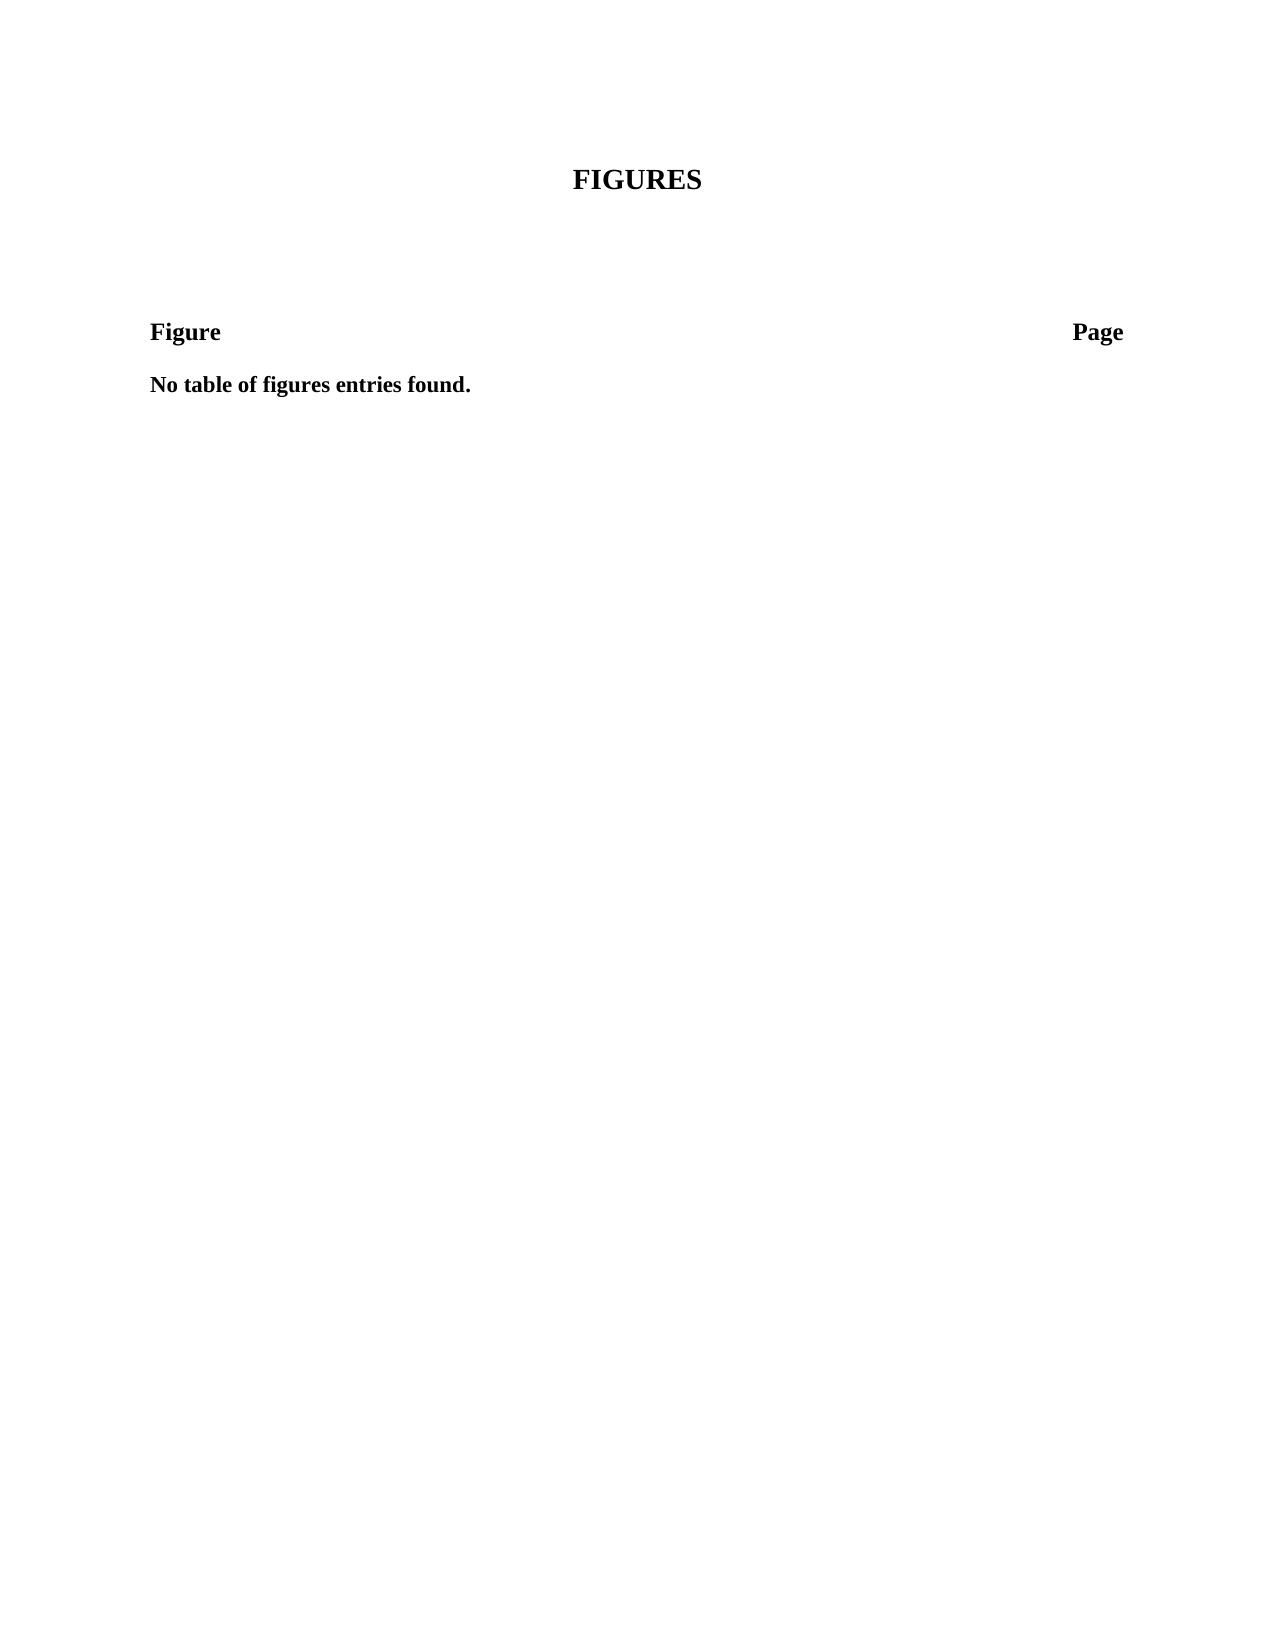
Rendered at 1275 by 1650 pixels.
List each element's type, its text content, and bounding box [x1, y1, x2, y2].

text Figure Page [150, 317, 1125, 346]
subtitle FIGURES [150, 162, 1125, 196]
text No table of figures entries found. [150, 371, 1125, 397]
